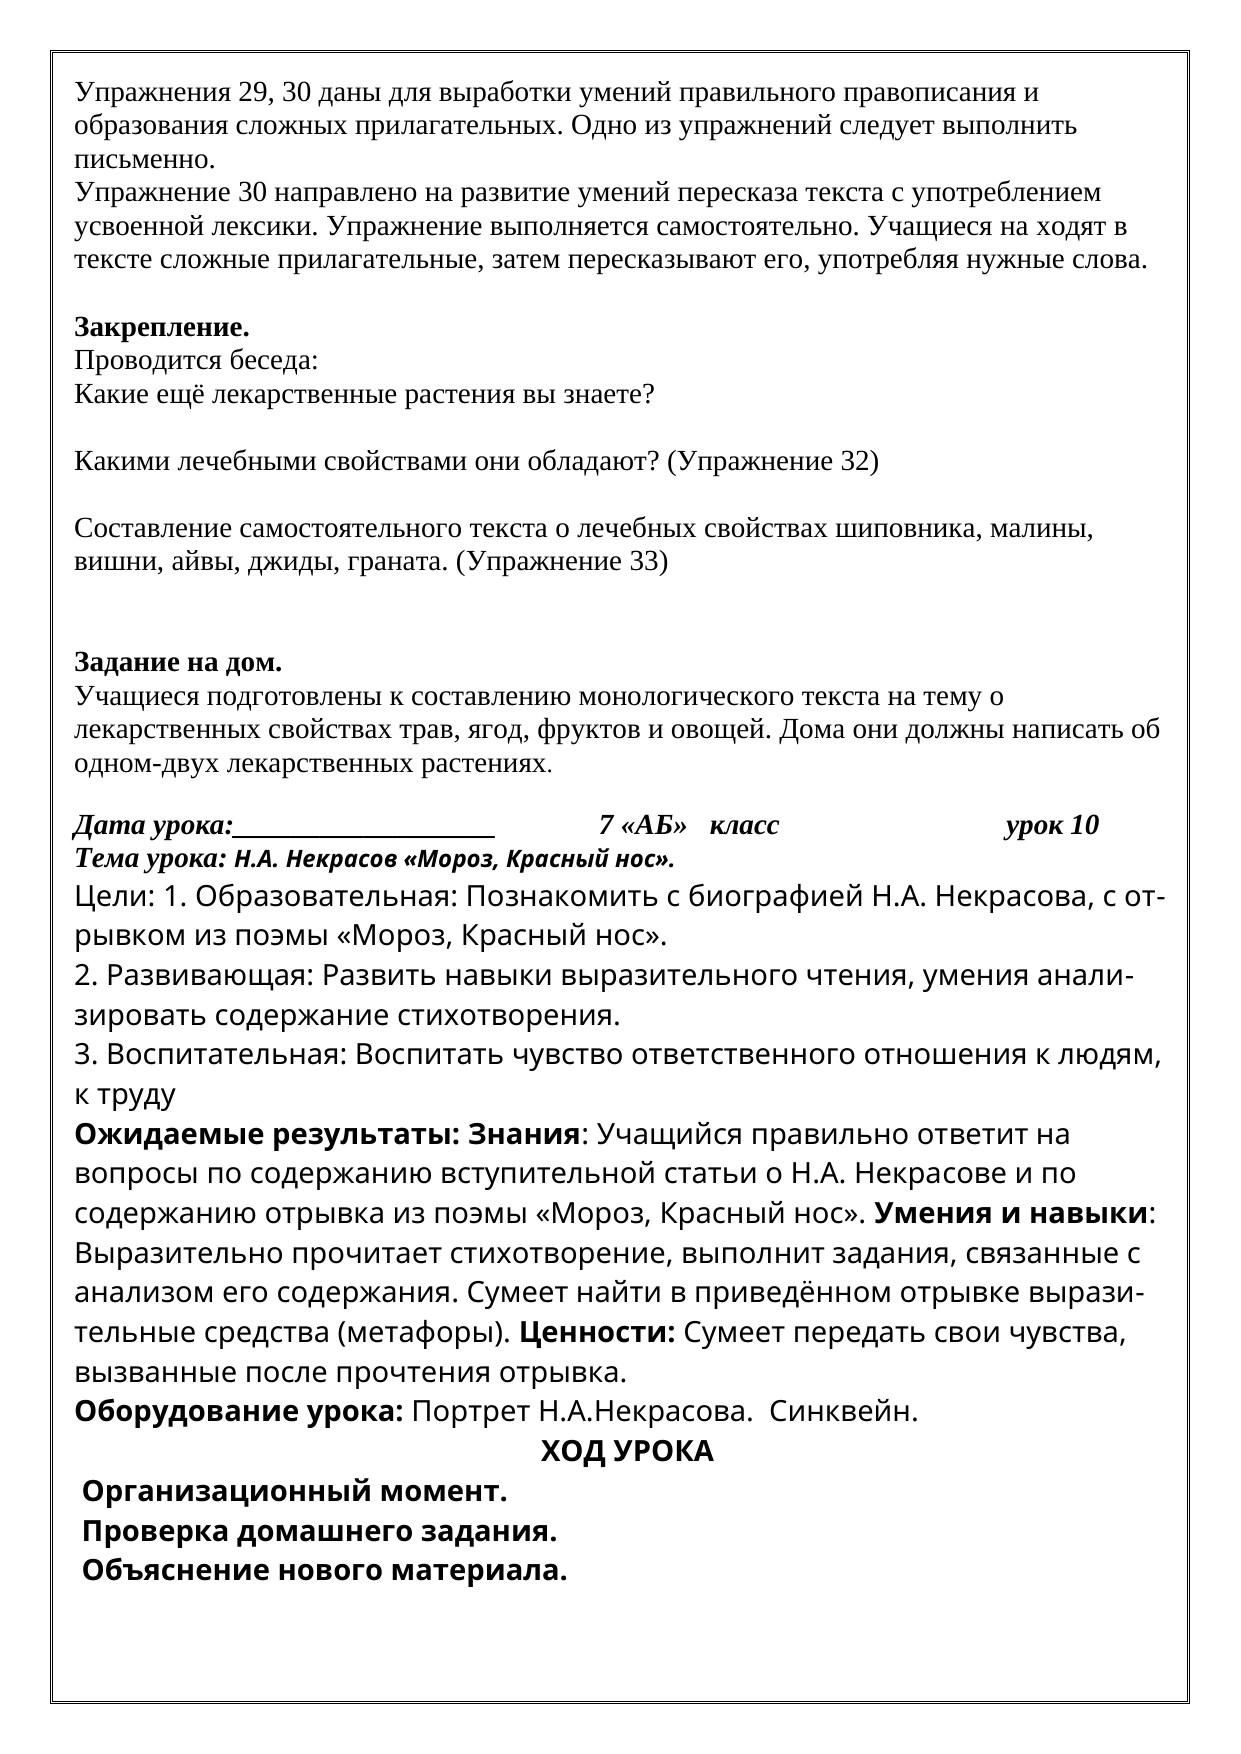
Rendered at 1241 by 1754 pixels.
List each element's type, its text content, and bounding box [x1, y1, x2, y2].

text Цели: 1. Образовательная: Познакомить с биографией Н.А. Некрасова, с отрывком из поэмы «Мороз, Красный нос». [74, 875, 1181, 954]
text ХОД УРОКА [74, 1430, 1181, 1470]
text Ожидаемые результаты: Знания: Учащийся правильно ответит на вопросы по содержанию вступительной статьи о Н.А. Некрасове и по содержанию отрывка из поэмы «Мороз, Красный нос». Умения и навыки: Выразительно прочитает стихотворение, выполнит задания, связанные с анализом его содержания. Сумеет найти в приведённом отрывке выразительные средства (метафоры). Ценности: Сумеет передать свои чувства, вызванные после прочтения отрывка. [74, 1113, 1181, 1391]
text Проводится беседа: [74, 342, 1181, 376]
text Объяснение нового материала. [74, 1549, 1181, 1589]
text Упражнения 29, 30 даны для выработки умений правильного правописания и образования сложных прилагательных. Одно из упражнений следует выполнить письменно. [74, 74, 1181, 174]
text Дата урока:__________________ 7 «АБ» класс урок 10 [74, 807, 1181, 841]
text 3. Воспитательная: Воспитать чувство ответственного отношения к людям, к труду [74, 1033, 1181, 1113]
text 2. Развивающая: Развить навыки выразительного чтения, умения анализировать содержание стихотворения. [74, 954, 1181, 1033]
text Проверка домашнего задания. [74, 1510, 1181, 1549]
text Тема урока: Н.А. Некрасов «Мороз, Красный нос». [74, 841, 1181, 875]
text Учащиеся подготовлены к составлению монологического текста на тему о лекарственных свойствах трав, ягод, фруктов и овощей. Дома они должны написать об одном-двух лекарственных растениях. [74, 678, 1181, 778]
text Составление самостоятельного текста о лечебных свойствах шиповника, малины, вишни, айвы, джиды, граната. (Упражнение 33) [74, 510, 1181, 577]
text Задание на дом. [74, 644, 1181, 678]
text Организационный момент. [74, 1470, 1181, 1510]
text Закрепление. [74, 309, 1181, 342]
text Какие ещё лекарственные растения вы знаете? [74, 376, 1181, 409]
text Упражнение 30 направлено на развитие умений пересказа текста с употреблением усвоенной лексики. Упражнение выполняется самостоятельно. Учащиеся на ходят в тексте сложные прилагательные, затем пересказывают его, употребляя нужные слова. [74, 174, 1181, 275]
text Какими лечебными свойствами они обладают? (Упражнение 32) [74, 443, 1181, 476]
text Оборудование урока: Портрет Н.А.Некрасова. Синквейн. [74, 1391, 1181, 1430]
